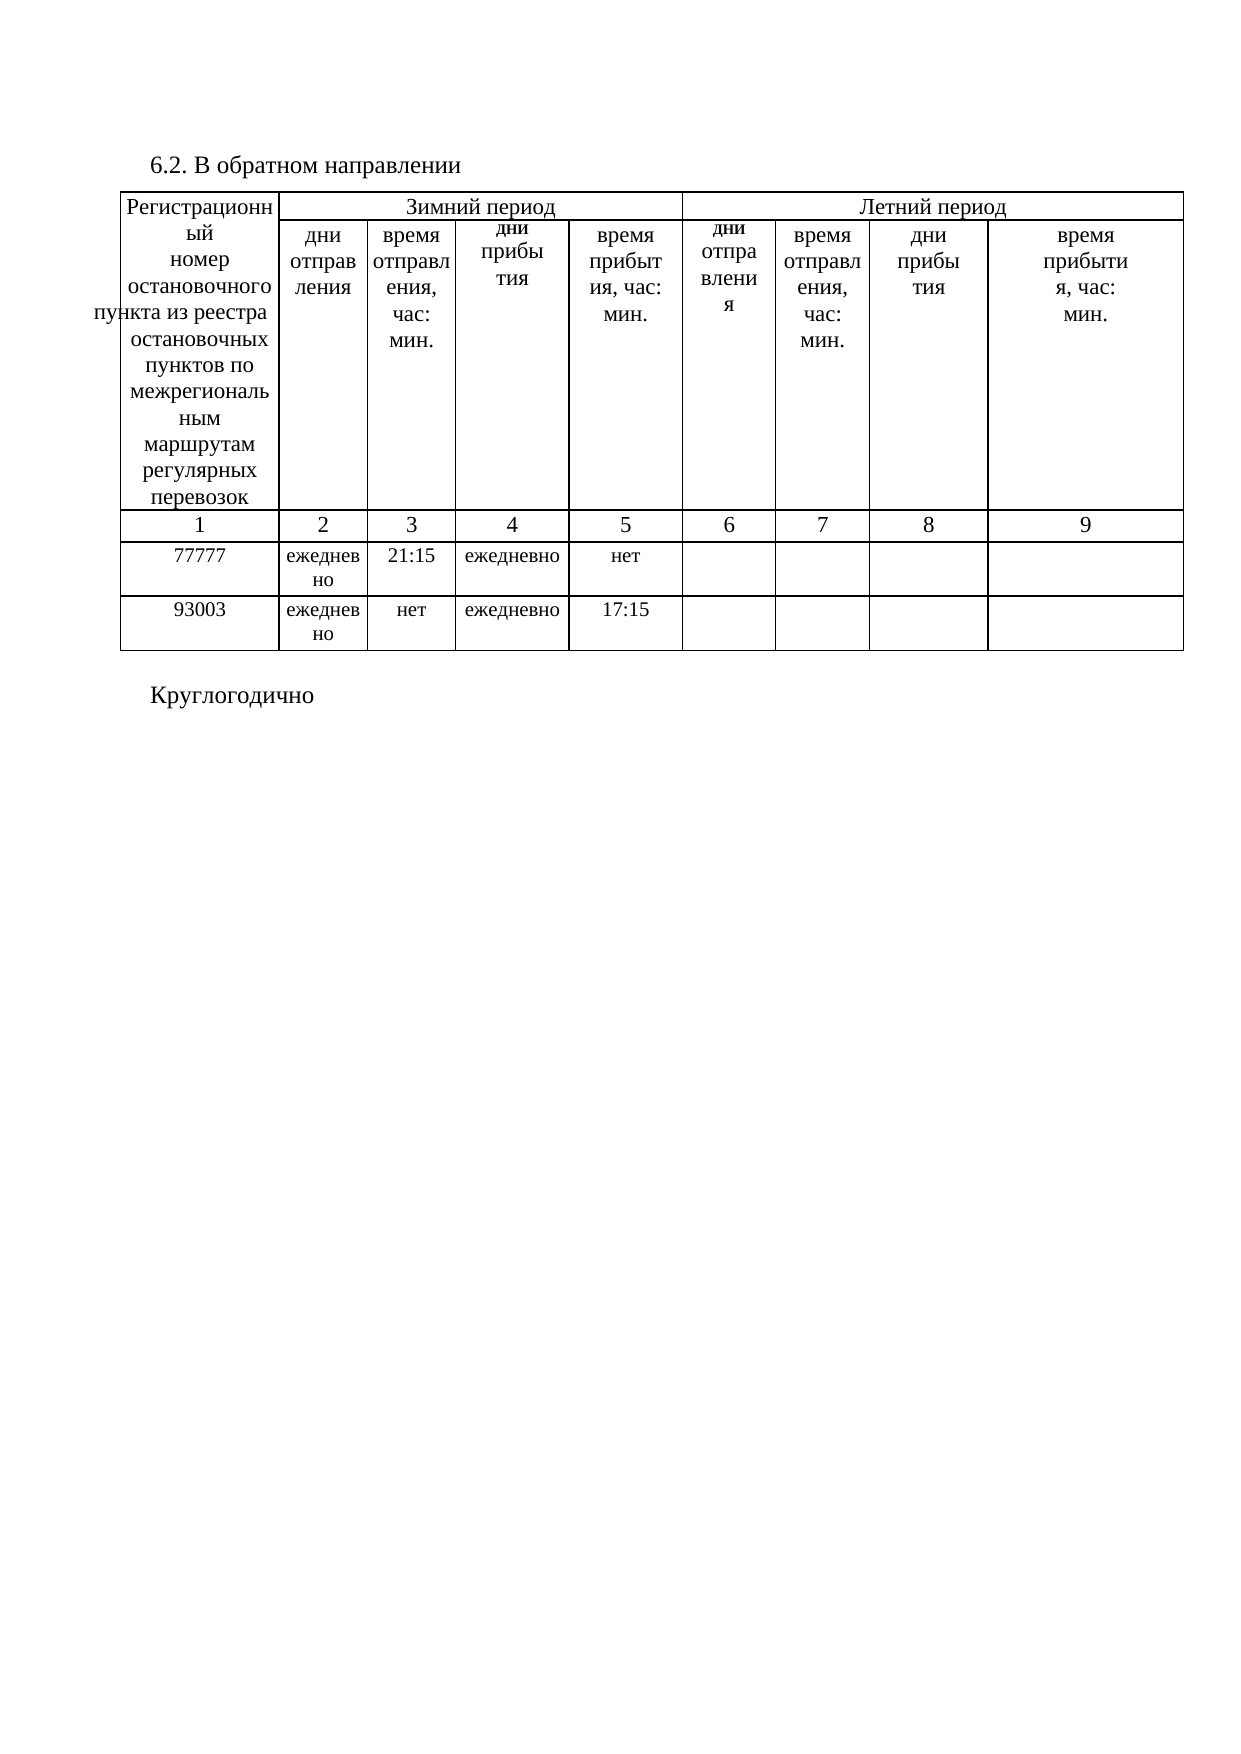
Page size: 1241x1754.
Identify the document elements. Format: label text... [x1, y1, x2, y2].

table_cell 1 [121, 511, 278, 541]
table_header Летний период [683, 193, 1183, 219]
table_cell [870, 597, 987, 650]
table_cell 77777 [121, 543, 278, 595]
table_cell 93003 [121, 597, 278, 650]
table_cell [989, 543, 1183, 595]
table_cell 21:15 [368, 543, 455, 595]
table_cell 2 [280, 511, 367, 541]
table_cell время прибыти я, час: мин. [989, 221, 1183, 509]
text 6.2. В обратном направлении [150, 150, 1090, 179]
table_cell время отправл ения, час: мин. [368, 221, 455, 509]
table_cell 3 [368, 511, 455, 541]
table_cell 9 [989, 511, 1183, 541]
table_cell [683, 597, 775, 650]
table_cell [683, 543, 775, 595]
table_cell 7 [776, 511, 869, 541]
table_cell дни отправ ления [280, 221, 367, 509]
table_cell 8 [870, 511, 987, 541]
table_cell 6 [683, 511, 775, 541]
table_cell ежедневно [456, 543, 568, 595]
table_cell время прибыт ия, час: мин. [570, 221, 682, 509]
table_cell ежедневно [280, 543, 367, 595]
text Круглогодично [150, 680, 1090, 709]
table_cell ДНИ прибы тия [456, 221, 568, 509]
table_cell [870, 543, 987, 595]
table_cell 5 [570, 511, 682, 541]
table_cell ежедневно [456, 597, 568, 650]
table_cell [989, 597, 1183, 650]
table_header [121, 193, 278, 509]
table_cell дни прибы тия [870, 221, 987, 509]
table_header Зимний период [280, 193, 682, 219]
table_cell 4 [456, 511, 568, 541]
table_cell ежедневно [280, 597, 367, 650]
table_cell ДНИ отпра влени я [683, 221, 775, 509]
table_cell [776, 543, 869, 595]
table_cell нет [368, 597, 455, 650]
table_cell 17:15 [570, 597, 682, 650]
table_cell время отправл ения, час: мин. [776, 221, 869, 509]
table_cell [776, 597, 869, 650]
table_cell нет [570, 543, 682, 595]
